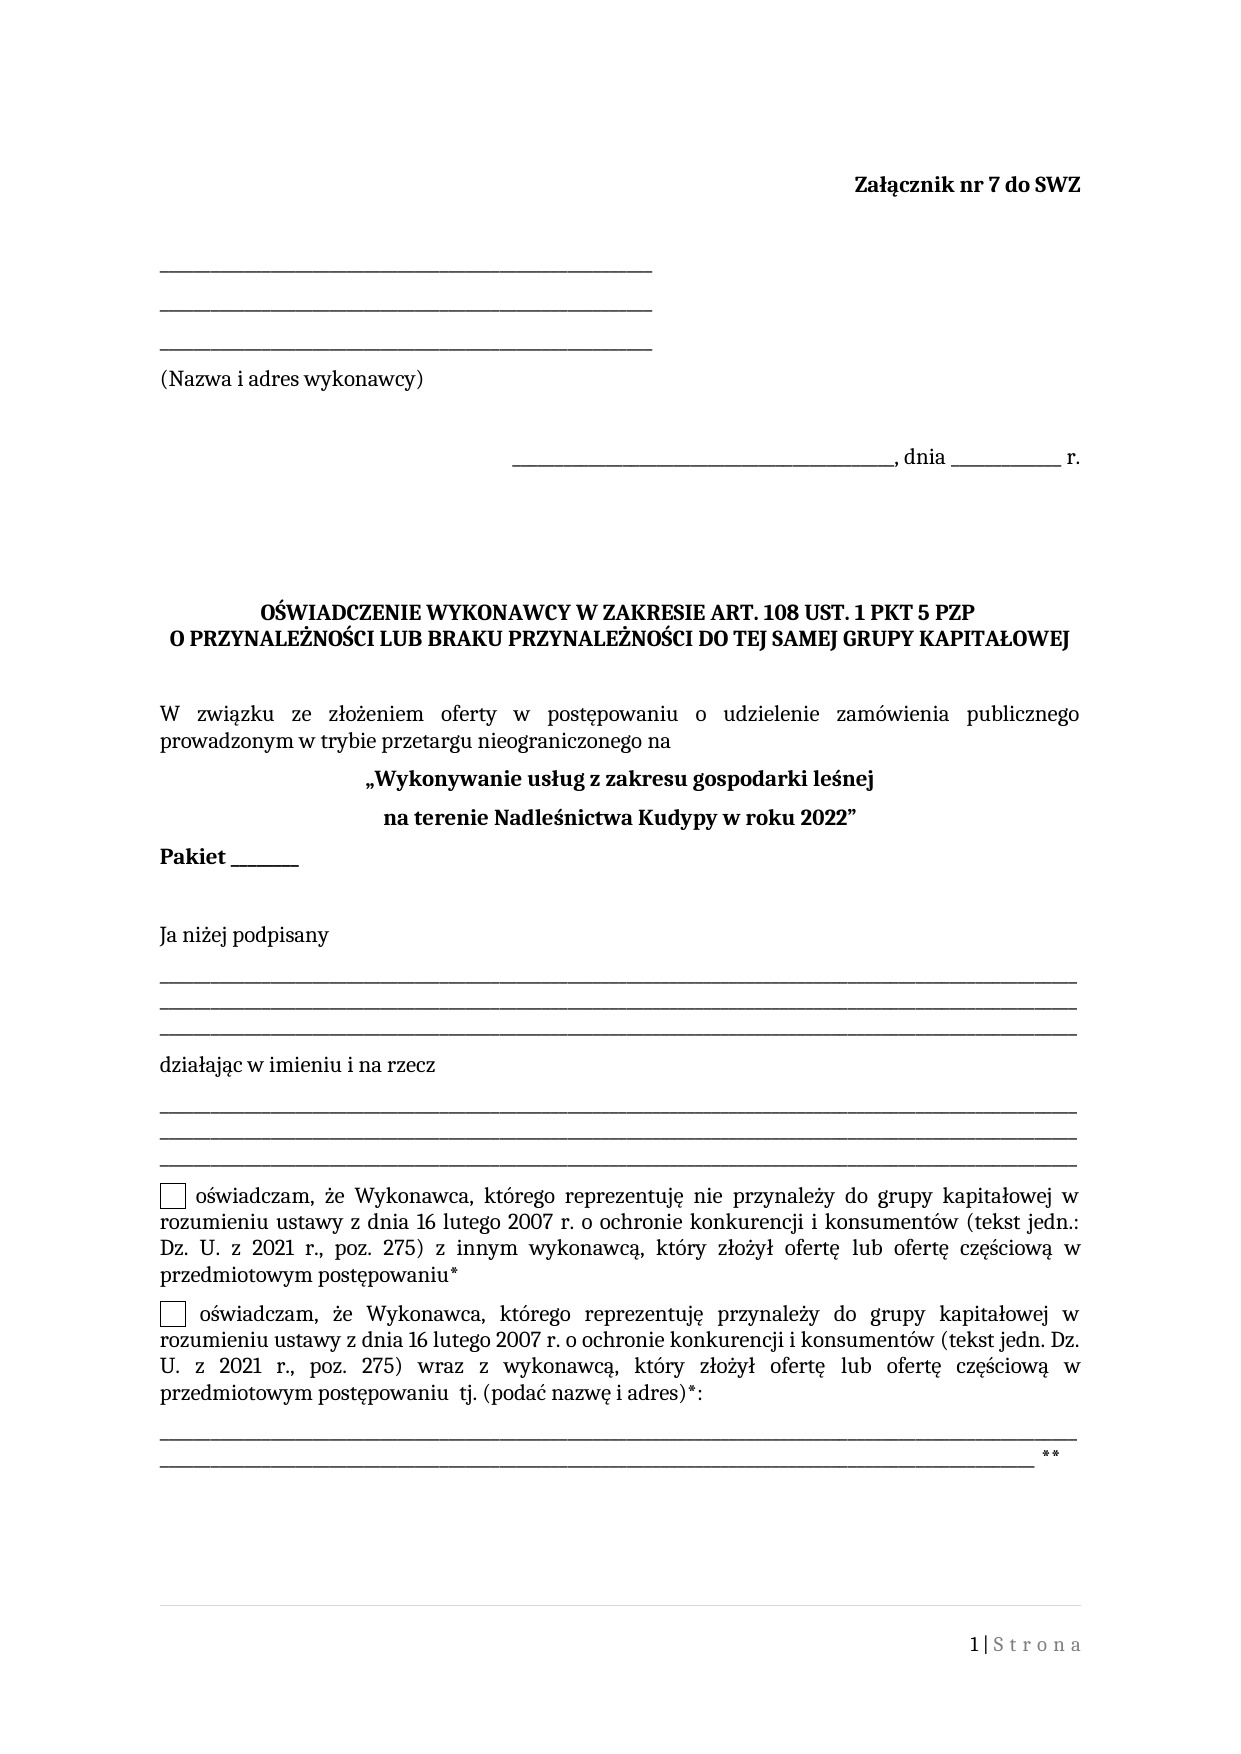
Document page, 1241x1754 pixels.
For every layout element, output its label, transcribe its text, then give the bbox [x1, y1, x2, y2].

text na terenie Nadleśnictwa Kudypy w roku 2022” [159, 805, 1081, 831]
text __________________________________________________________ [159, 327, 1081, 354]
text ___________________________________________________________________________________________________________________________________________________________________________________________________________________ ** [159, 1418, 1081, 1471]
text OŚWIADCZENIE WYKONAWCY W ZAKRESIE ART. 108 UST. 1 PKT 5 PZP O PRZYNALEŻNOŚCI LUB BRAKU PRZYNALEŻNOŚCI DO TEJ SAMEJ GRUPY KAPITAŁOWEJ [159, 599, 1081, 652]
text __________________________________________________________ [159, 288, 1081, 315]
text W związku ze złożeniem oferty w postępowaniu o udzielenie zamówienia publicznego prowadzonym w trybie przetargu nieograniczonego na [159, 701, 1081, 754]
text (Nazwa i adres wykonawcy) [159, 366, 1081, 393]
text oświadczam, że Wykonawca, którego reprezentuję nie przynależy do grupy kapitałowej w rozumieniu ustawy z dnia 16 lutego 2007 r. o ochronie konkurencji i konsumentów (tekst jedn.: Dz. U. z 2021 r., poz. 275) z innym wykonawcą, który złożył ofertę lub ofertę częściową w przedmiotowym postępowaniu* [159, 1182, 1081, 1288]
text działając w imieniu i na rzecz [159, 1052, 1081, 1078]
text Załącznik nr 7 do SWZ [159, 172, 1081, 198]
text oświadczam, że Wykonawca, którego reprezentuję przynależy do grupy kapitałowej w rozumieniu ustawy z dnia 16 lutego 2007 r. o ochronie konkurencji i konsumentów (tekst jedn. Dz. U. z 2021 r., poz. 275) wraz z wykonawcą, który złożył ofertę lub ofertę częściową w przedmiotowym postępowaniu tj. (podać nazwę i adres)*: [159, 1300, 1081, 1406]
text ____________________________________________________________________________________________________________________________________________________________________________________________________________________________________________________________________________________________________________________________________ [159, 1091, 1081, 1170]
text ____________________________________________________________________________________________________________________________________________________________________________________________________________________________________________________________________________________________________________________________________ [159, 961, 1081, 1039]
text _____________________________________________, dnia _____________ r. [159, 444, 1081, 470]
text „Wykonywanie usług z zakresu gospodarki leśnej [159, 766, 1081, 793]
text Pakiet ________ [159, 844, 1081, 870]
text Ja niżej podpisany [159, 922, 1081, 948]
text __________________________________________________________ [159, 250, 1081, 276]
